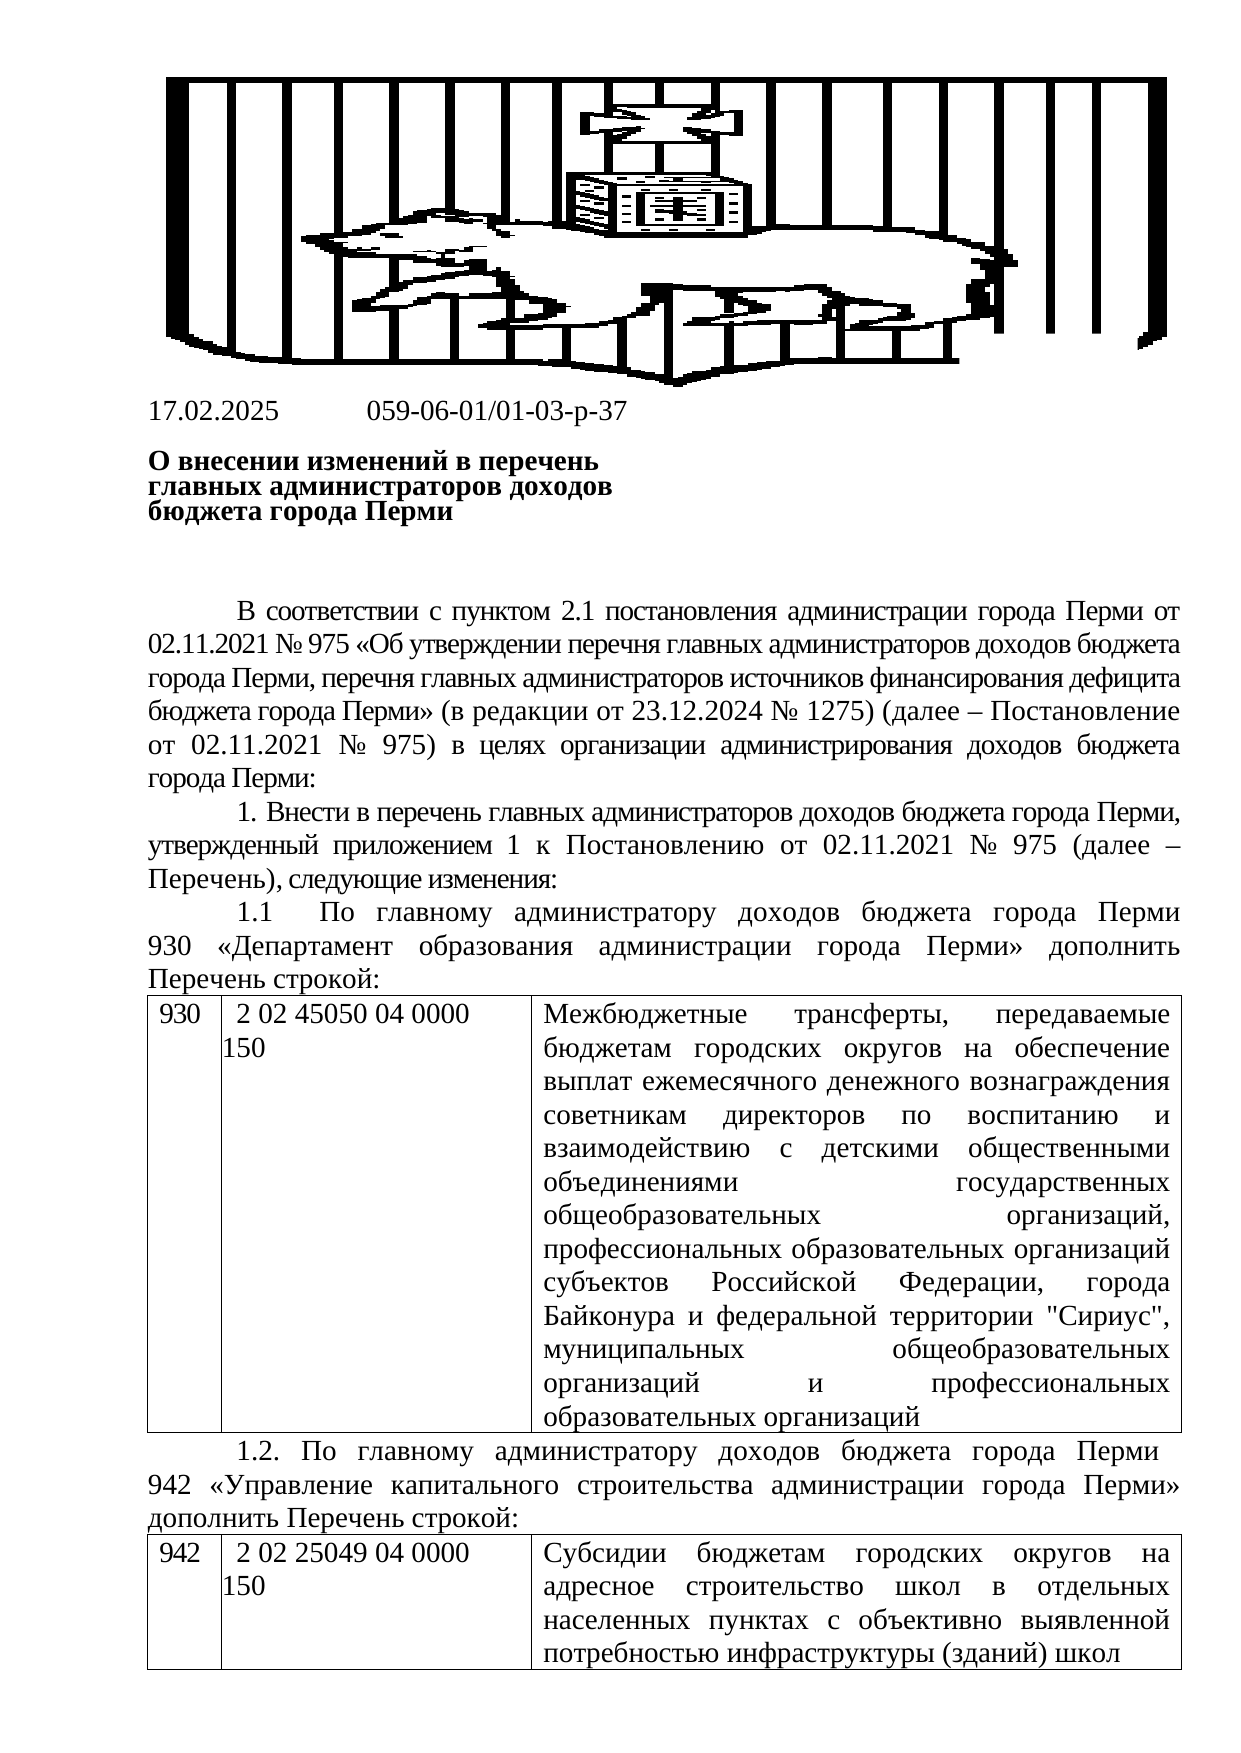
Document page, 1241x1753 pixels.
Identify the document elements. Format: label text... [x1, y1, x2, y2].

text 1.2. По главному администратору доходов бюджета города Перми 942 «Управление капитального строительства администрации города Перми» дополнить Перечень строкой: [148, 1433, 1181, 1534]
list По главному администратору доходов бюджета города Перми 930 «Департамент образования администрации города Перми» дополнить Перечень строкой: [148, 894, 1181, 995]
list Внести в перечень главных администраторов доходов бюджета города Перми, утвержденный приложением 1 к Постановлению от 02.11.2021 № 975 (далее – Перечень), следующие изменения: [148, 794, 1181, 894]
text бюджета города Перми [148, 501, 1181, 526]
table_header 930 [148, 996, 221, 1432]
table_header Субсидии бюджетам городских округов на адресное строительство школ в отдельных населенных пунктах с объективно выявленной потребностью инфраструктуры (зданий) школ [532, 1535, 1181, 1669]
table_header 2 02 45050 04 0000 150 [222, 996, 531, 1432]
text 17.02.2025 059-06-01/01-03-р-37 [148, 401, 1181, 426]
text В соответствии с пунктом 2.1 постановления администрации города Перми от 02.11.2021 № 975 «Об утверждении перечня главных администраторов доходов бюджета города Перми, перечня главных администраторов источников финансирования дефицита бюджета города Перми» (в редакции от 23.12.2024 № 1275) (далее – Постановление от 02.11.2021 № 975) в целях организации администрирования доходов бюджета города Перми: [148, 593, 1181, 794]
table_header 2 02 25049 04 0000 150 [222, 1535, 531, 1669]
table_header 942 [148, 1535, 221, 1669]
table_header Межбюджетные трансферты, передаваемые бюджетам городских округов на обеспечение выплат ежемесячного денежного вознаграждения советникам директоров по воспитанию и взаимодействию с детскими общественными объединениями государственных общеобразовательных организаций, профессиональных образовательных организаций субъектов Российской Федерации, города Байконура и федеральной территории "Сириус", муниципальных общеобразовательных организаций и профессиональных образовательных организаций [532, 996, 1181, 1432]
text О внесении изменений в перечень [148, 451, 1181, 476]
text главных администраторов доходов [148, 476, 1181, 501]
